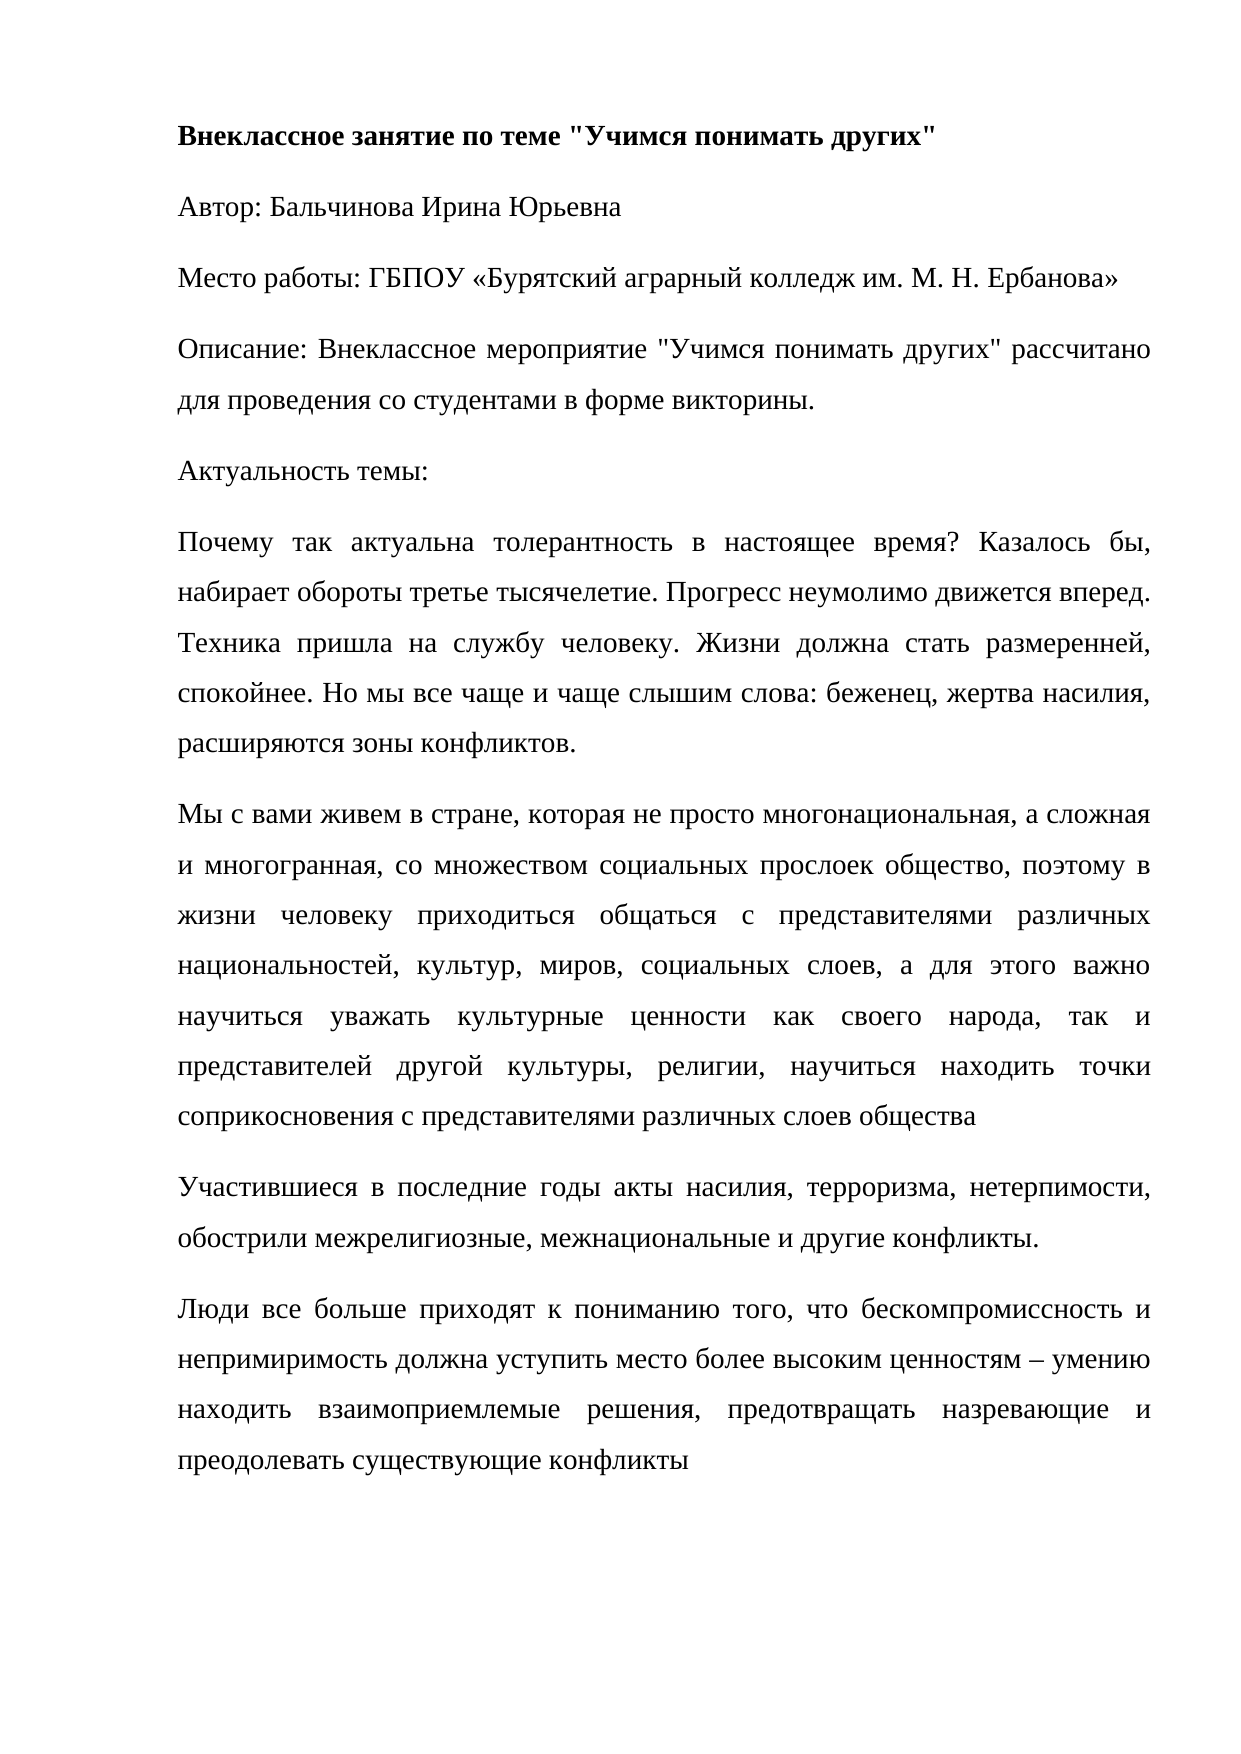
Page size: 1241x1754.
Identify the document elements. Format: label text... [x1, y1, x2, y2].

text Мы с вами живем в стране, которая не просто многонациональная, а сложная и многогранная, со множеством социальных прослоек общество, поэтому в жизни человеку приходиться общаться с представителями различных национальностей, культур, миров, социальных слоев, а для этого важно научиться уважать культурные ценности как своего народа, так и представителей другой культуры, религии, научиться находить точки соприкосновения с представителями различных слоев общества [177, 797, 1152, 1132]
text Внеклассное занятие по теме "Учимся понимать других" [177, 118, 1152, 152]
text Почему так актуальна толерантность в настоящее время? Казалось бы, набирает обороты третье тысячелетие. Прогресс неумолимо движется вперед. Техника пришла на службу человеку. Жизни должна стать размеренней, спокойнее. Но мы все чаще и чаще слышим слова: беженец, жертва насилия, расширяются зоны конфликтов. [177, 524, 1152, 759]
text Описание: Внеклассное мероприятие "Учимся понимать других" рассчитано для проведения со студентами в форме викторины. [177, 332, 1152, 415]
text Автор: Бальчинова Ирина Юрьевна [177, 189, 1152, 223]
text Место работы: ГБПОУ «Бурятский аграрный колледж им. М. Н. Ербанова» [177, 260, 1152, 294]
text Люди все больше приходят к пониманию того, что бескомпромиссность и непримиримость должна уступить место более высоким ценностям – умению находить взаимоприемлемые решения, предотвращать назревающие и преодолевать существующие конфликты [177, 1291, 1152, 1476]
text Участившиеся в последние годы акты насилия, терроризма, нетерпимости, обострили межрелигиозные, межнациональные и другие конфликты. [177, 1169, 1152, 1253]
text Актуальность темы: [177, 453, 1152, 487]
